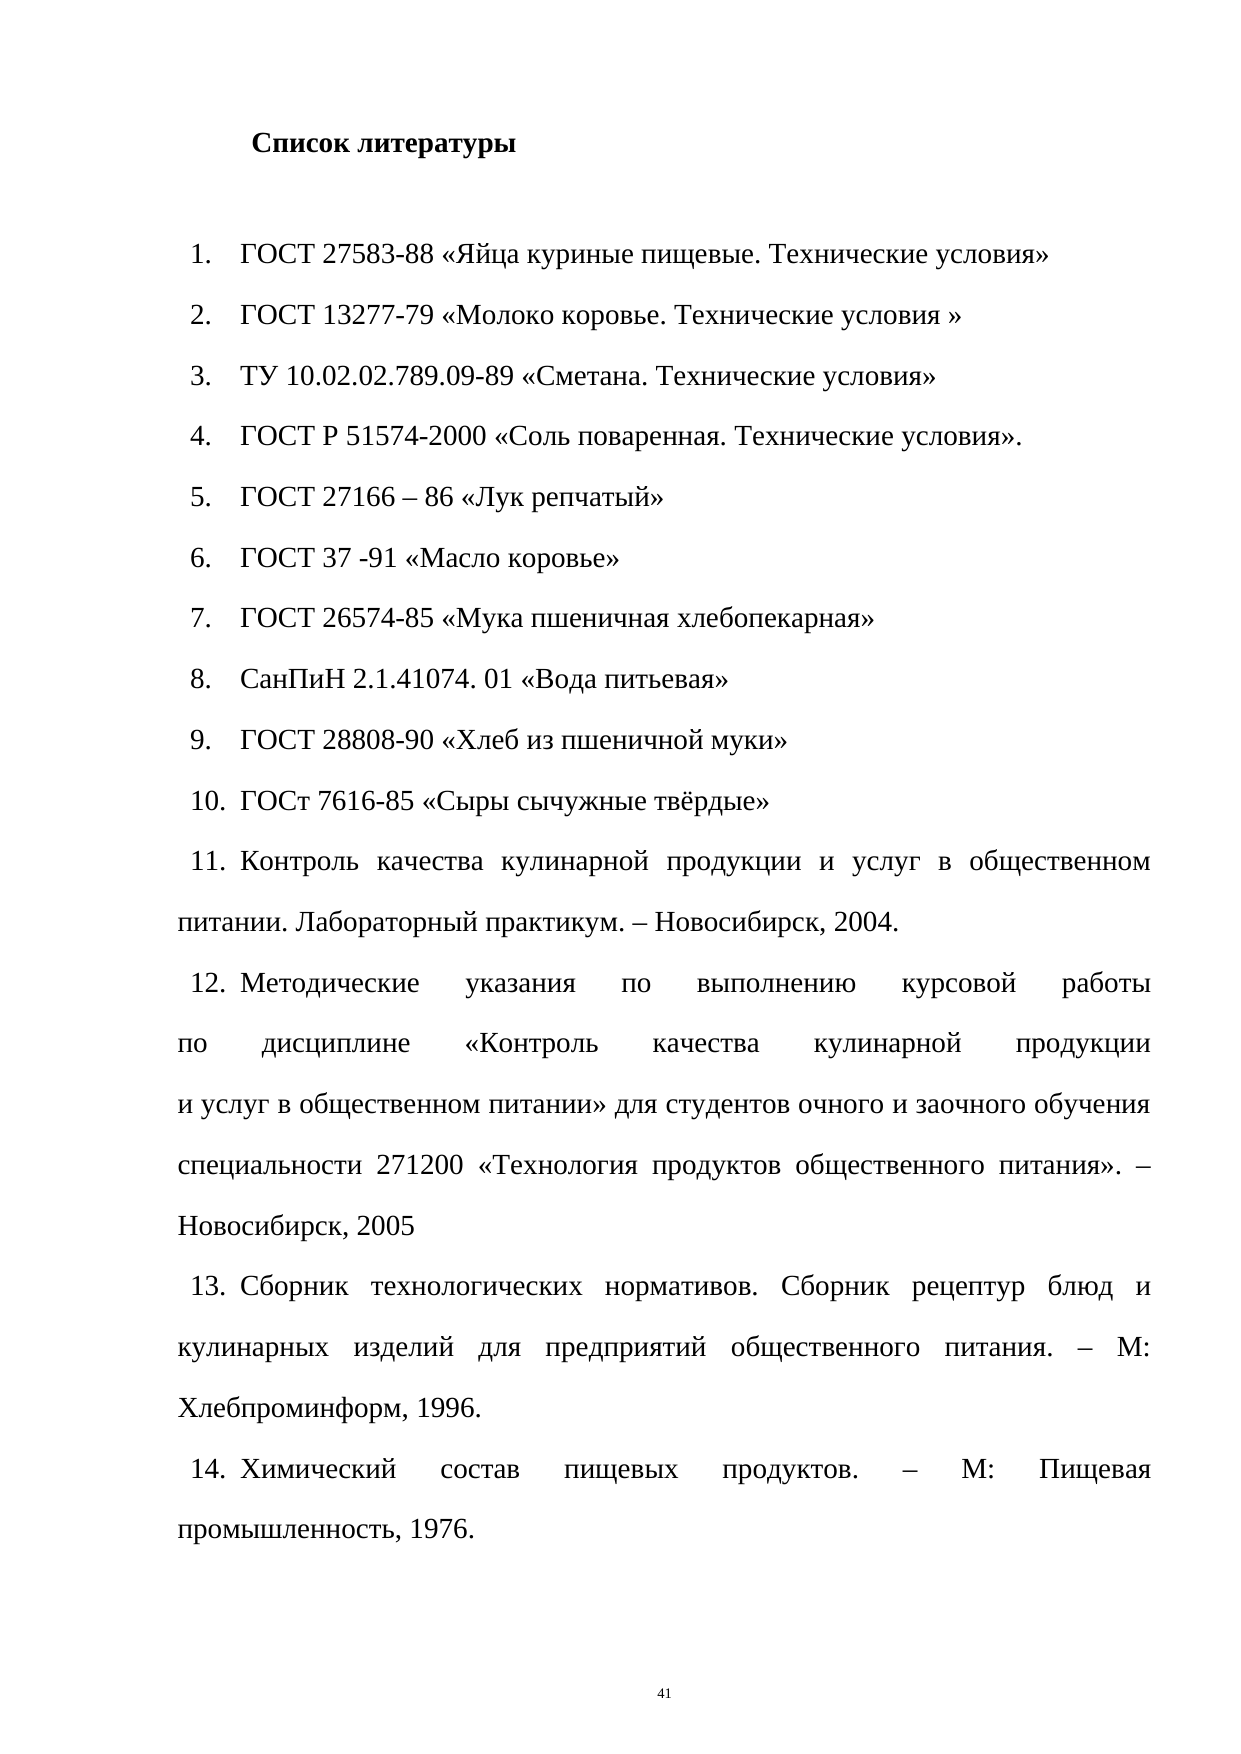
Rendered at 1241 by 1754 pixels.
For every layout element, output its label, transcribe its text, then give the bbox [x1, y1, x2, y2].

list ГОСТ 27166 – 86 «Лук репчатый» [177, 472, 1152, 513]
list ГОСТ 37 -91 «Масло коровье» [177, 533, 1152, 573]
list Сборник технологических нормативов. Сборник рецептур блюд и кулинарных изделий для предприятий общественного питания. – М: Хлебпроминформ, 1996. [177, 1262, 1152, 1423]
list ГОСТ 27583-88 «Яйца куриные пищевые. Технические условия» [177, 229, 1152, 270]
list СанПиН 2.1.41074. 01 «Вода питьевая» [177, 654, 1152, 695]
list ГОСТ Р 51574-2000 «Соль поваренная. Технические условия». [177, 411, 1152, 452]
list Методические указания по выполнению курсовой работы по дисциплине «Контроль качества кулинарной продукции и услуг в общественном питании» для студентов очного и заочного обучения специальности 271200 «Технология продуктов общественного питания». – Новосибирск, 2005 [177, 958, 1152, 1241]
list ТУ 10.02.02.789.09-89 «Сметана. Технические условия» [177, 351, 1152, 391]
list ГОСт 7616-85 «Сыры сычужные твёрдые» [177, 776, 1152, 816]
list ГОСТ 28808-90 «Хлеб из пшеничной муки» [177, 715, 1152, 756]
list Контроль качества кулинарной продукции и услуг в общественном питании. Лабораторный практикум. – Новосибирск, 2004. [177, 836, 1152, 938]
list ГОСТ 13277-79 «Молоко коровье. Технические условия » [177, 290, 1152, 330]
list Химический состав пищевых продуктов. – М: Пищевая промышленность, 1976. [177, 1444, 1152, 1545]
text Список литературы [177, 118, 1152, 159]
list ГОСТ 26574-85 «Мука пшеничная хлебопекарная» [177, 593, 1152, 634]
